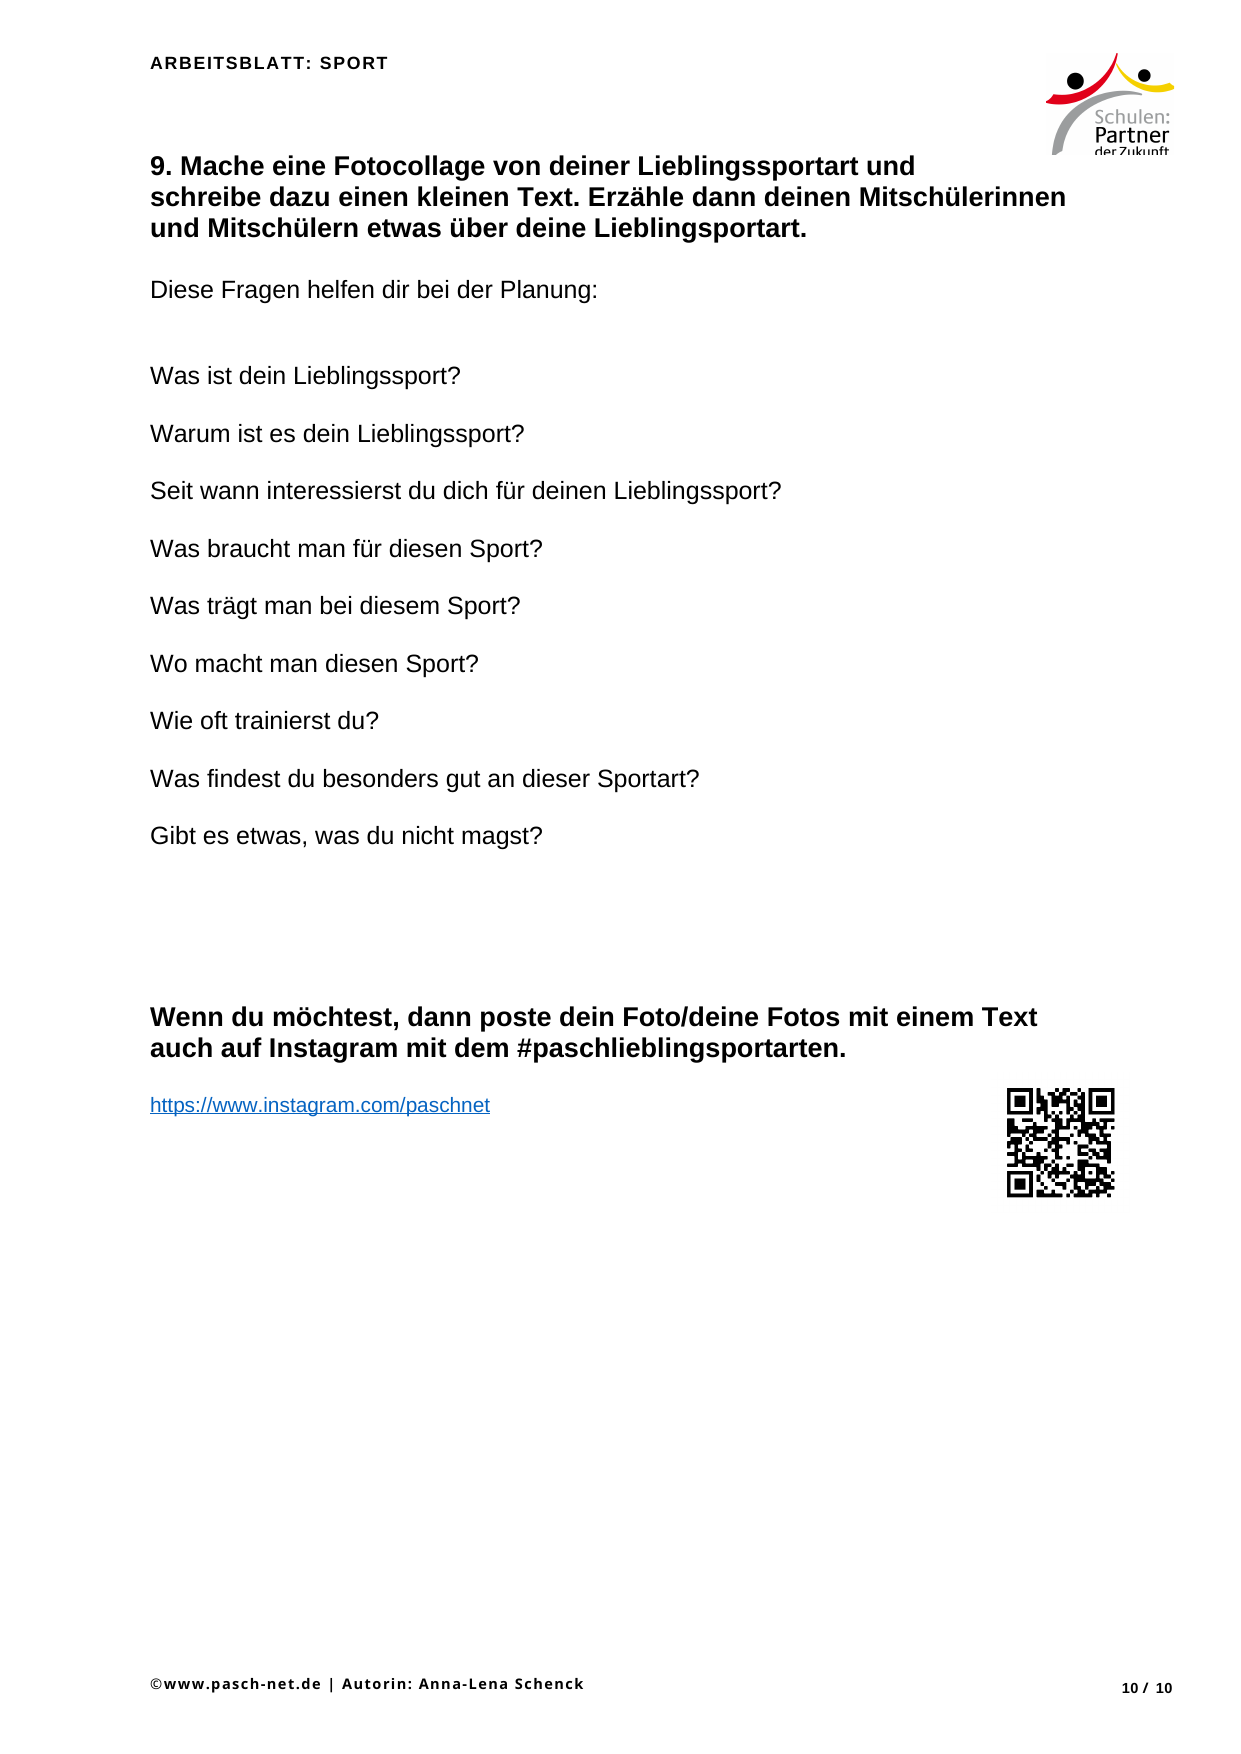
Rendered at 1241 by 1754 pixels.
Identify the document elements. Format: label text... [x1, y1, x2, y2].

text Was trägt man bei diesem Sport? [150, 591, 1090, 620]
text Gibt es etwas, was du nicht magst? [150, 821, 1090, 850]
text Wenn du möchtest, dann poste dein Foto/deine Fotos mit einem Text auch auf Instagram mit dem #paschlieblingsportarten. [150, 1001, 1090, 1064]
text Seit wann interessierst du dich für deinen Lieblingssport? [150, 476, 1090, 505]
text Wo macht man diesen Sport? [150, 649, 1090, 677]
picture [1045, 53, 1175, 154]
picture [991, 1072, 1130, 1213]
text 9. Mache eine Fotocollage von deiner Lieblingssportart und schreibe dazu einen kleinen Text. Erzähle dann deinen Mitschülerinnen und Mitschülern etwas über deine Lieblingsportart. [150, 150, 1090, 244]
text Was findest du besonders gut an dieser Sportart? [150, 764, 1090, 792]
text Diese Fragen helfen dir bei der Planung: [150, 275, 1090, 304]
text Warum ist es dein Lieblingssport? [150, 419, 1090, 447]
text https://www.instagram.com/paschnet [150, 1092, 976, 1116]
text Was ist dein Lieblingssport? [150, 361, 1090, 390]
text Wie oft trainierst du? [150, 706, 1090, 735]
text Was braucht man für diesen Sport? [150, 534, 1090, 562]
